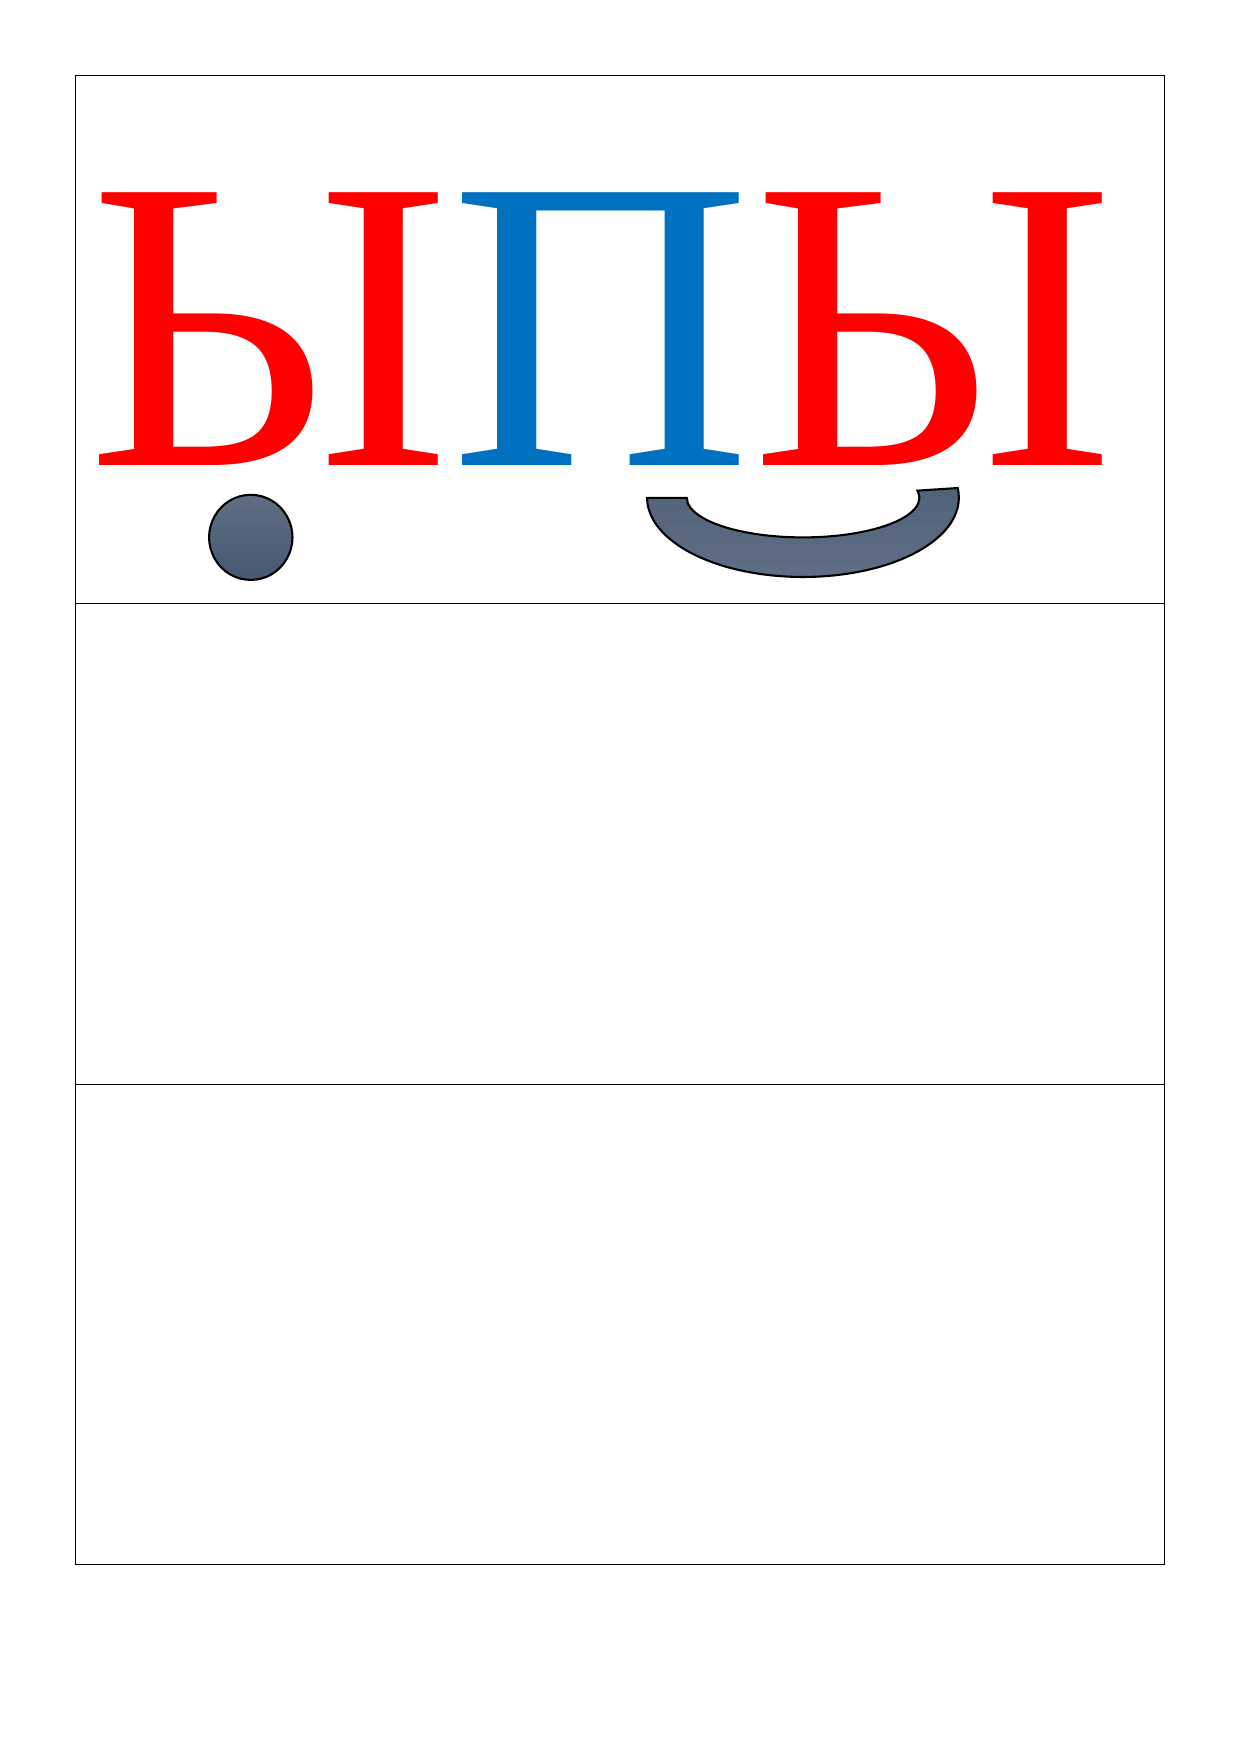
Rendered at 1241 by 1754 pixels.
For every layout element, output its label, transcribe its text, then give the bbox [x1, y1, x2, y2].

table_cell ЫПЫ [76, 76, 1164, 603]
table_cell [76, 1085, 1164, 1564]
table_cell [76, 604, 1164, 1083]
